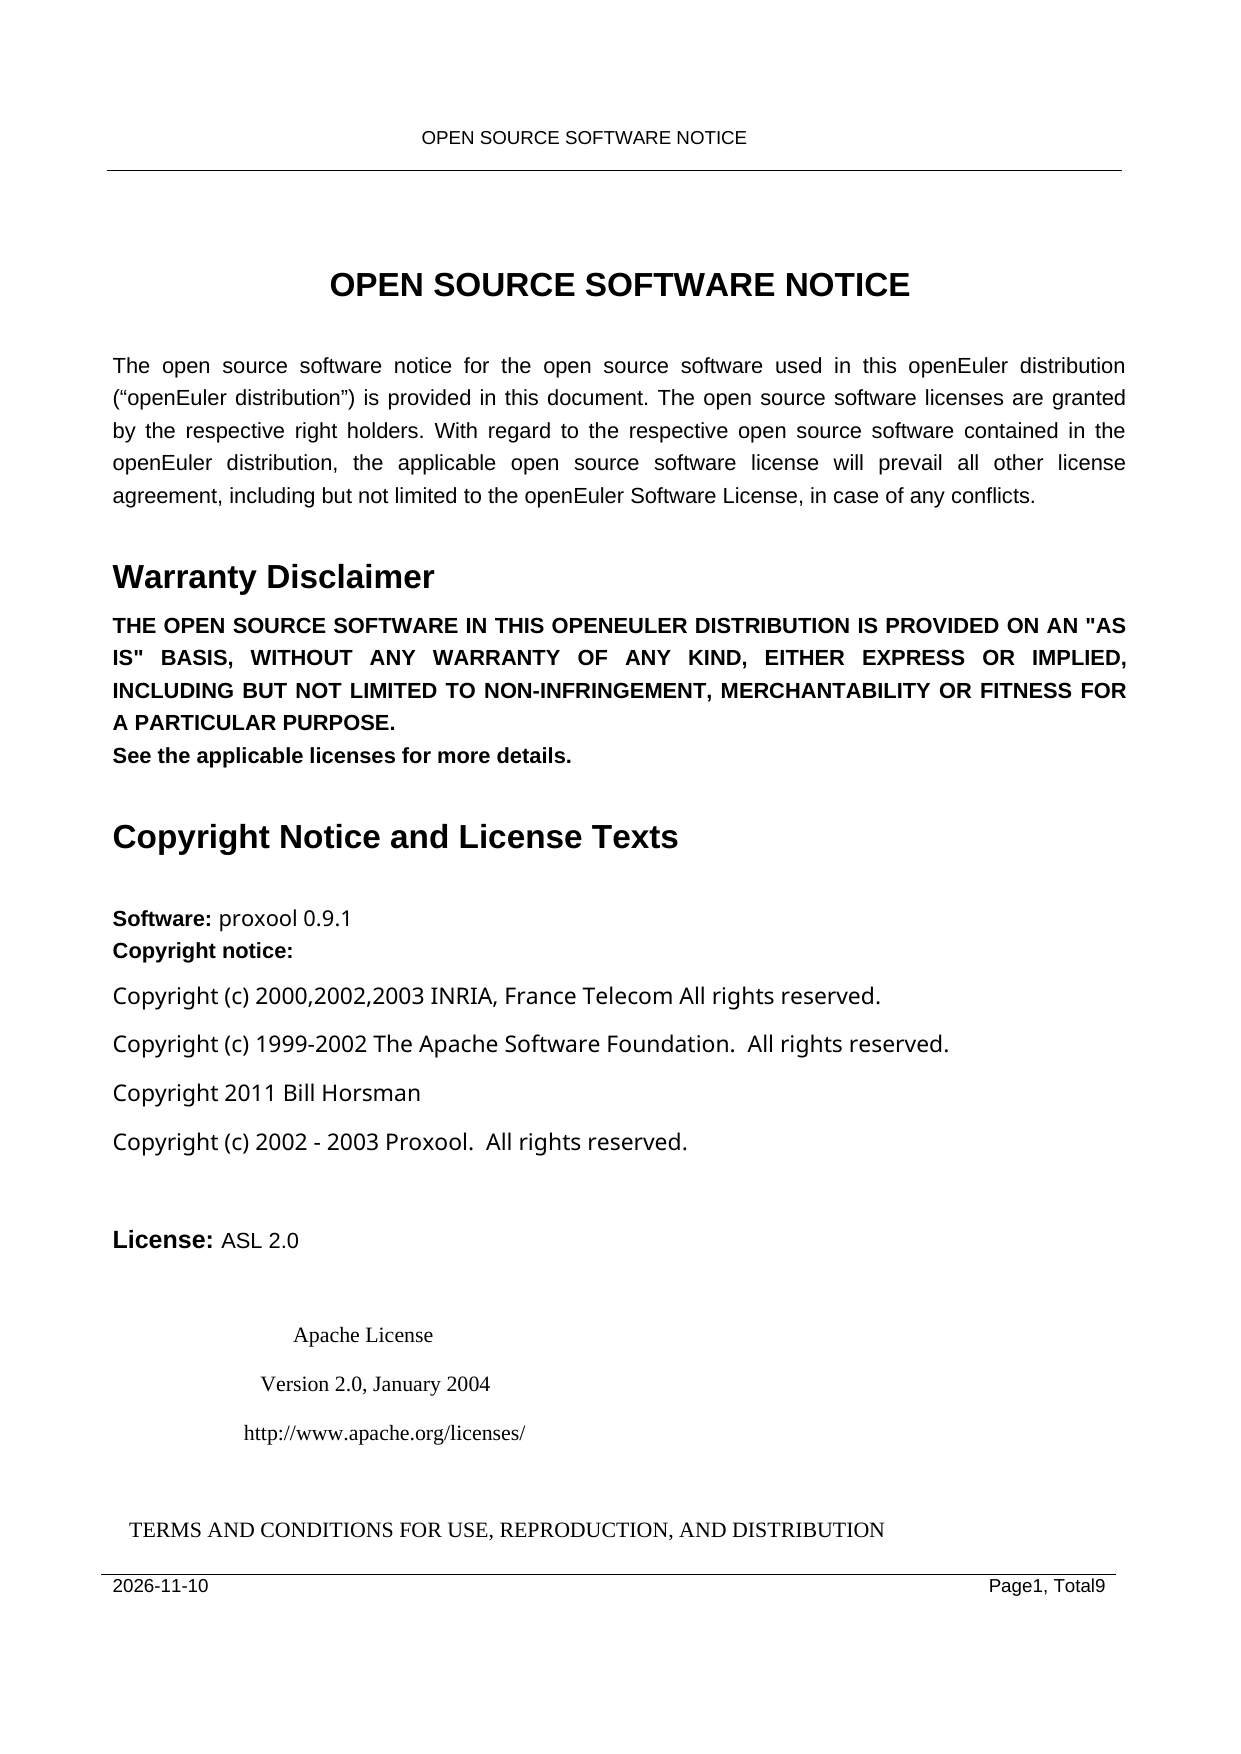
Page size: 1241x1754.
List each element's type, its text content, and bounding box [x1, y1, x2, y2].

text Copyright (c) 2000,2002,2003 INRIA, France Telecom All rights reserved. Copyright (c) 1999-2002 The Apache Software Foundation. All rights reserved. Copyright 2011 Bill Horsman Copyright (c) 2002 - 2003 Proxool. All rights reserved. [112, 979, 1128, 1207]
text Copyright Notice and License Texts [112, 804, 1128, 869]
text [112, 1270, 1128, 1546]
text OPEN SOURCE SOFTWARE NOTICE [112, 251, 1128, 316]
text Copyright notice: [112, 934, 1128, 966]
text Software: proxool 0.9.1 [112, 901, 1128, 934]
text THE OPEN SOURCE SOFTWARE IN THIS OPENEULER DISTRIBUTION IS PROVIDED ON AN "AS IS" BASIS, WITHOUT ANY WARRANTY OF ANY KIND, EITHER EXPRESS OR IMPLIED, INCLUDING BUT NOT LIMITED TO NON-INFRINGEMENT, MERCHANTABILITY OR FITNESS FOR A PARTICULAR PURPOSE. See the applicable licenses for more details. [112, 609, 1128, 771]
text The open source software notice for the open source software used in this openEuler distribution (“openEuler distribution”) is provided in this document. The open source software licenses are granted by the respective right holders. With regard to the respective open source software contained in the openEuler distribution, the applicable open source software license will prevail all other license agreement, including but not limited to the openEuler Software License, in case of any conflicts. [112, 349, 1128, 511]
text Warranty Disclaimer [112, 544, 1128, 609]
text License: ASL 2.0 [112, 1223, 1128, 1255]
